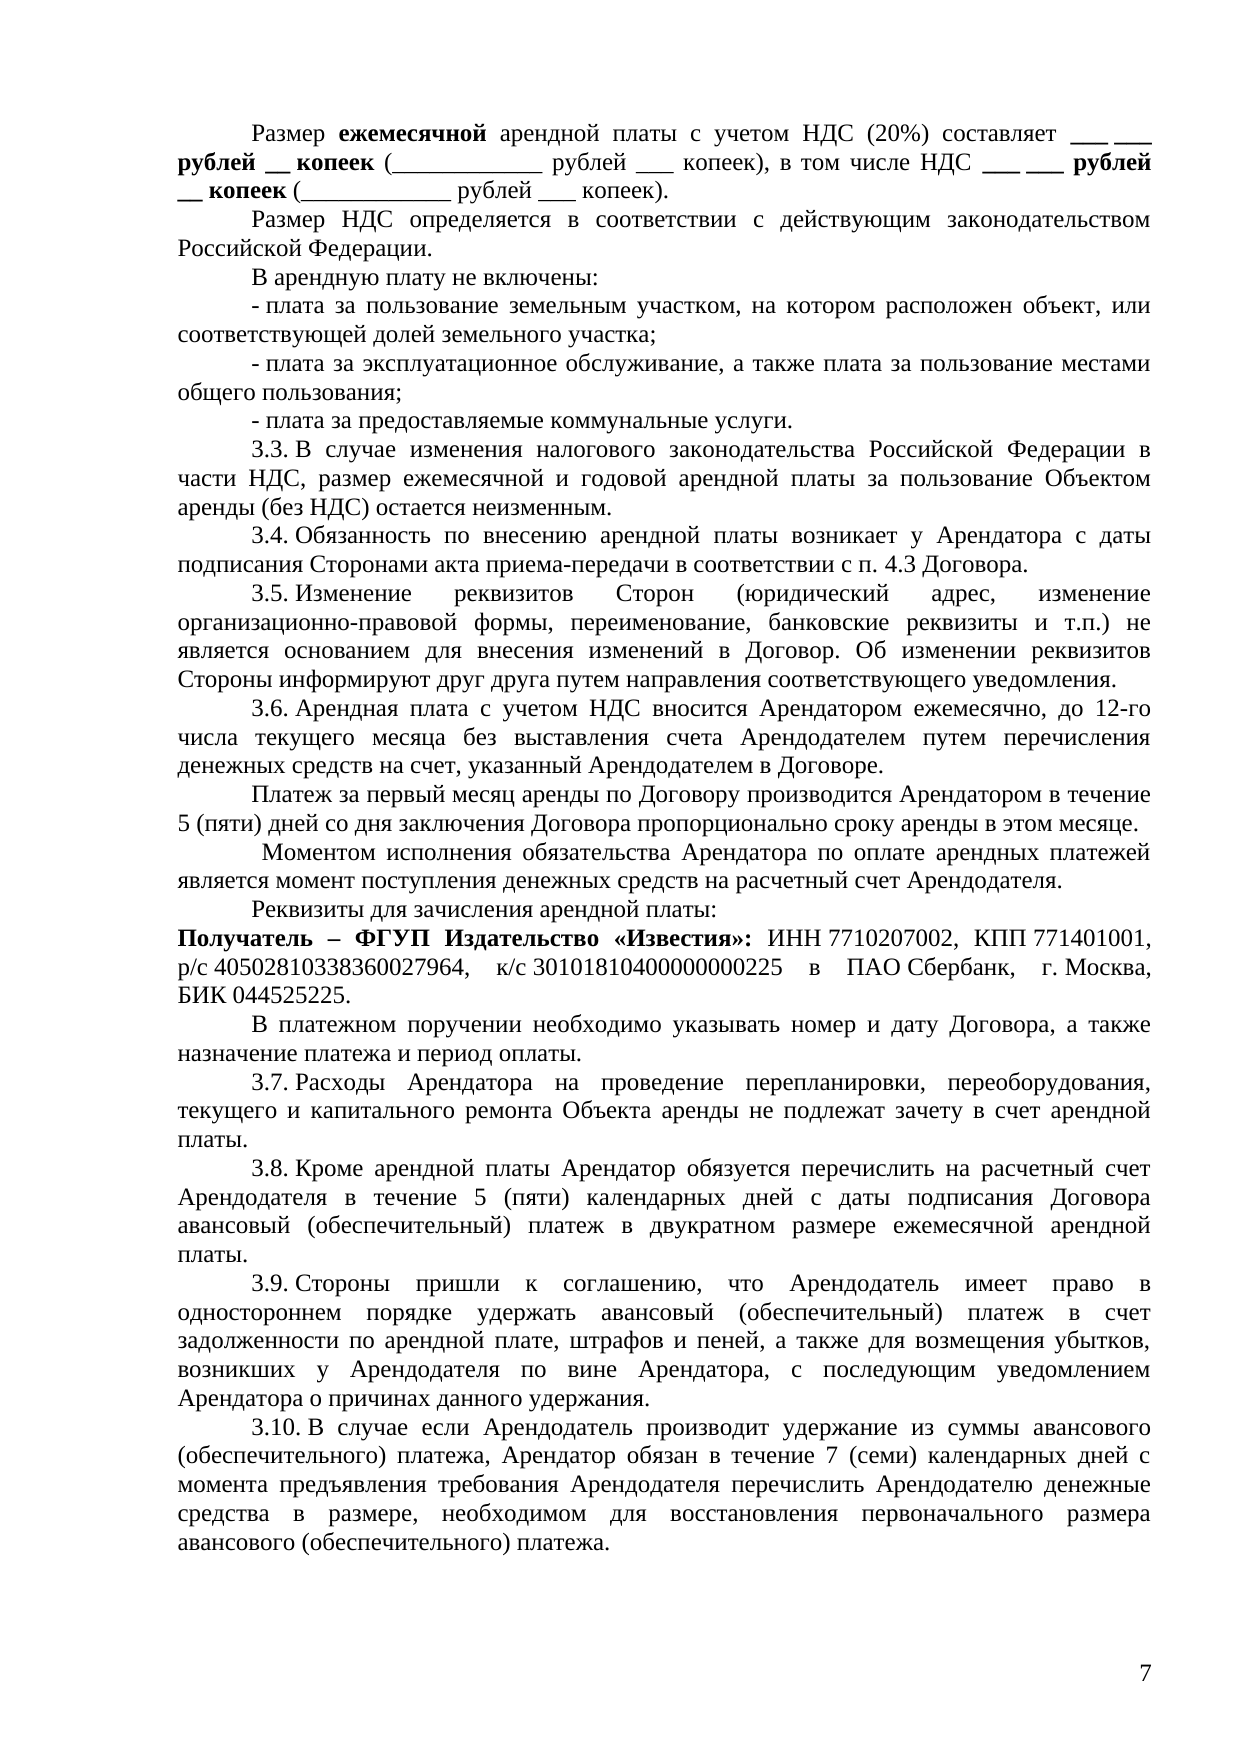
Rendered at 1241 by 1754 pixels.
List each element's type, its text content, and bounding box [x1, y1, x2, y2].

text - плата за предоставляемые коммунальные услуги. [177, 406, 1152, 434]
text 3.6. Арендная плата с учетом НДС вносится Арендатором ежемесячно, до 12-го числа текущего месяца без выставления счета Арендодателем путем перечисления денежных средств на счет, указанный Арендодателем в Договоре. [177, 693, 1152, 779]
text 3.3. В случае изменения налогового законодательства Российской Федерации в части НДС, размер ежемесячной и годовой арендной платы за пользование Объектом аренды (без НДС) остается неизменным. [177, 434, 1152, 521]
text 3.9. Стороны пришли к соглашению, что Арендодатель имеет право в одностороннем порядке удержать авансовый (обеспечительный) платеж в счет задолженности по арендной плате, штрафов и пеней, а также для возмещения убытков, возникших у Арендодателя по вине Арендатора, с последующим уведомлением Арендатора о причинах данного удержания. [177, 1268, 1152, 1412]
text В арендную плату не включены: [177, 262, 1152, 291]
text 3.5. Изменение реквизитов Сторон (юридический адрес, изменение организационно-правовой формы, переименование, банковские реквизиты и т.п.) не является основанием для внесения изменений в Договор. Об изменении реквизитов Стороны информируют друг друга путем направления соответствующего уведомления. [177, 578, 1152, 693]
text Получатель ‒ ФГУП Издательство «Известия»: ИНН 7710207002, КПП 771401001, р/с 40502810338360027964, к/с 30101810400000000225 в ПАО Сбербанк, г. Москва, БИК 044525225. [177, 923, 1152, 1009]
text Размер ежемесячной арендной платы с учетом НДС (20%) составляет ___ ___ рублей __ копеек (____________ рублей ___ копеек), в том числе НДС ___ ___ рублей __ копеек (____________ рублей ___ копеек). [177, 118, 1152, 204]
text Размер НДС определяется в соответствии с действующим законодательством Российской Федерации. [177, 204, 1152, 262]
text - плата за пользование земельным участком, на котором расположен объект, или соответствующей долей земельного участка; [177, 291, 1152, 348]
text - плата за эксплуатационное обслуживание, а также плата за пользование местами общего пользования; [177, 348, 1152, 406]
text 3.7. Расходы Арендатора на проведение перепланировки, переоборудования, текущего и капитального ремонта Объекта аренды не подлежат зачету в счет арендной платы. [177, 1067, 1152, 1153]
text Реквизиты для зачисления арендной платы: [177, 894, 1152, 923]
text 3.4. Обязанность по внесению арендной платы возникает у Арендатора с даты подписания Сторонами акта приема-передачи в соответствии с п. 4.3 Договора. [177, 521, 1152, 578]
text В платежном поручении необходимо указывать номер и дату Договора, а также назначение платежа и период оплаты. [177, 1009, 1152, 1067]
text 3.8. Кроме арендной платы Арендатор обязуется перечислить на расчетный счет Арендодателя в течение 5 (пяти) календарных дней с даты подписания Договора авансовый (обеспечительный) платеж в двукратном размере ежемесячной арендной платы. [177, 1153, 1152, 1268]
text 3.10. В случае если Арендодатель производит удержание из суммы авансового (обеспечительного) платежа, Арендатор обязан в течение 7 (семи) календарных дней с момента предъявления требования Арендодателя перечислить Арендодателю денежные средства в размере, необходимом для восстановления первоначального размера авансового (обеспечительного) платежа. [177, 1412, 1152, 1556]
text Платеж за первый месяц аренды по Договору производится Арендатором в течение 5 (пяти) дней со дня заключения Договора пропорционально сроку аренды в этом месяце. [177, 779, 1152, 837]
text Моментом исполнения обязательства Арендатора по оплате арендных платежей является момент поступления денежных средств на расчетный счет Арендодателя. [177, 837, 1152, 894]
